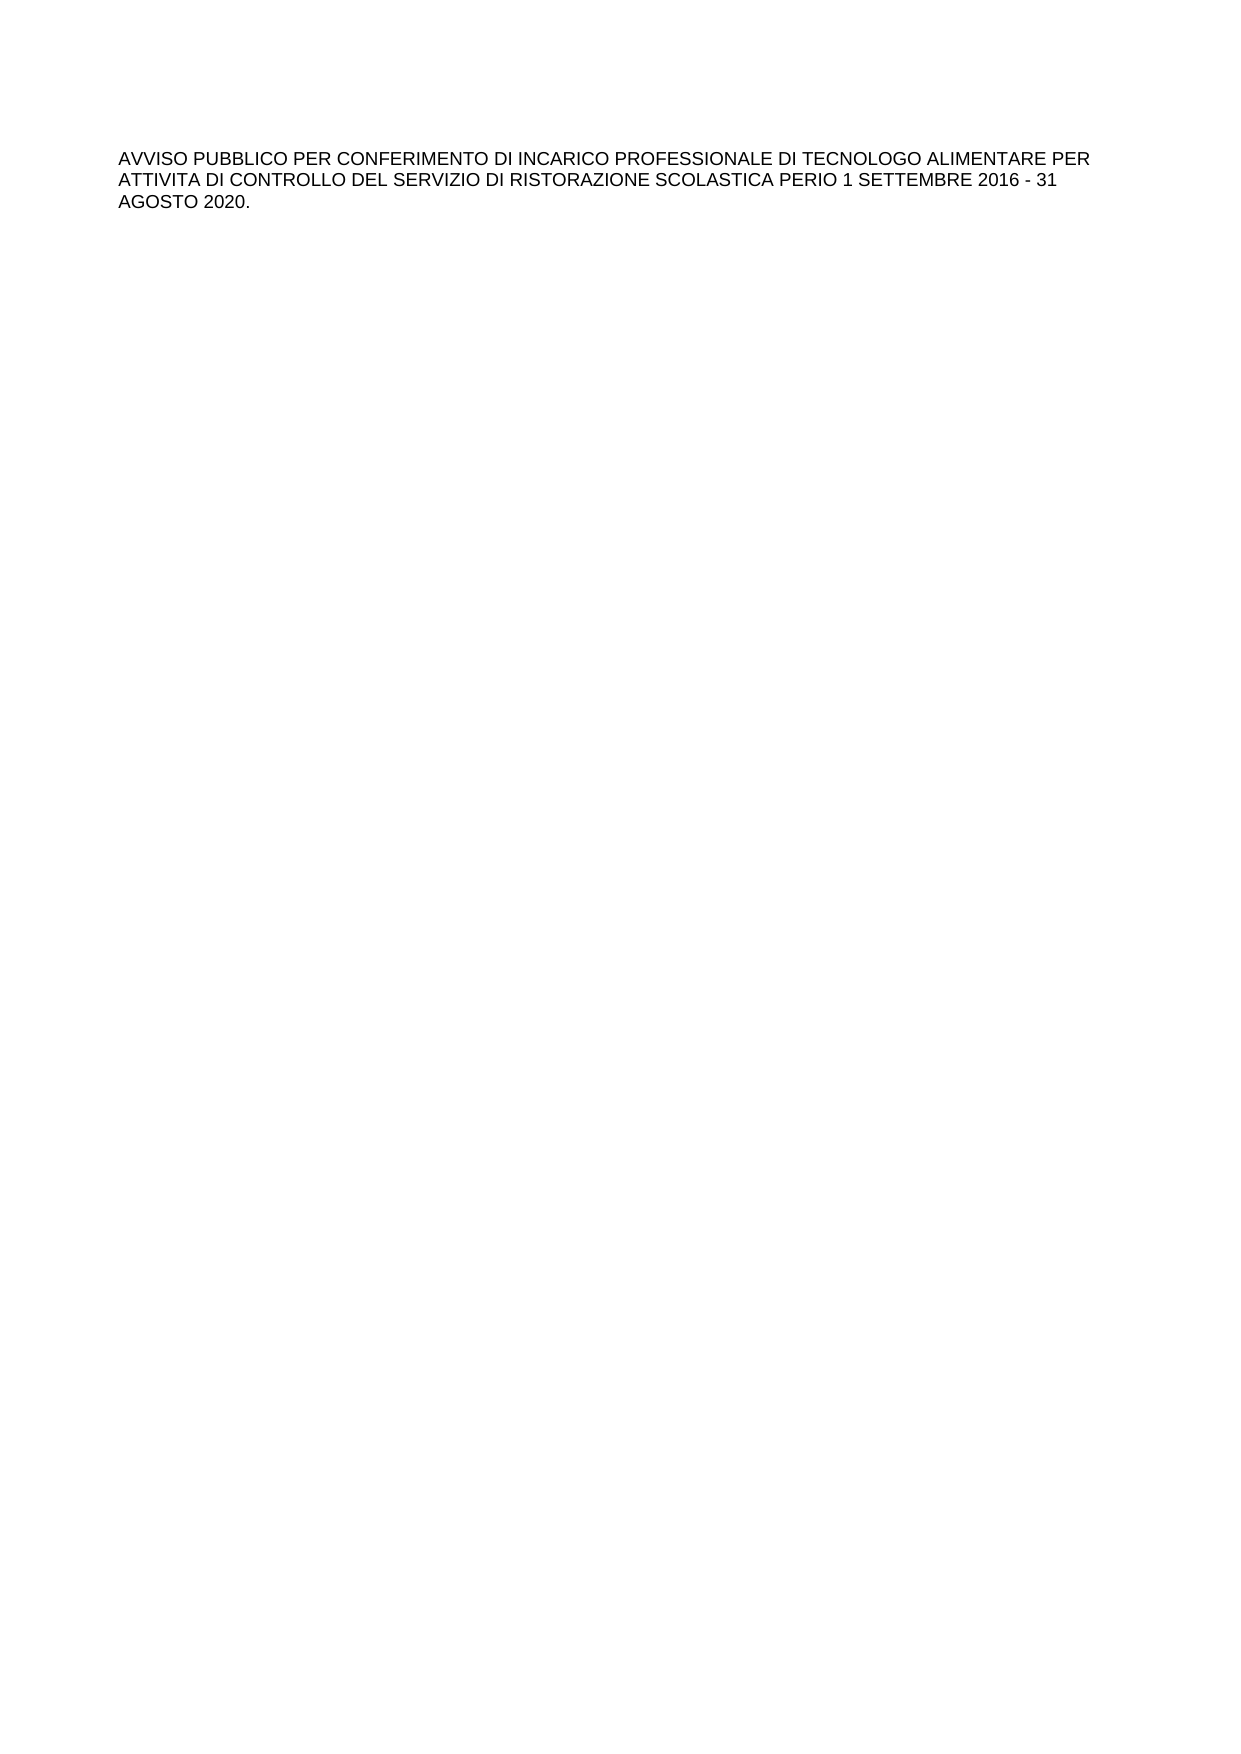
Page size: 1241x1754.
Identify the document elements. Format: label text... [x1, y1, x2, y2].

text AVVISO PUBBLICO PER CONFERIMENTO DI INCARICO PROFESSIONALE DI TECNOLOGO ALIMENTARE PER ATTIVITA DI CONTROLLO DEL SERVIZIO DI RISTORAZIONE SCOLASTICA PERIO 1 SETTEMBRE 2016 - 31 AGOSTO 2020. [256, 148, 1122, 212]
